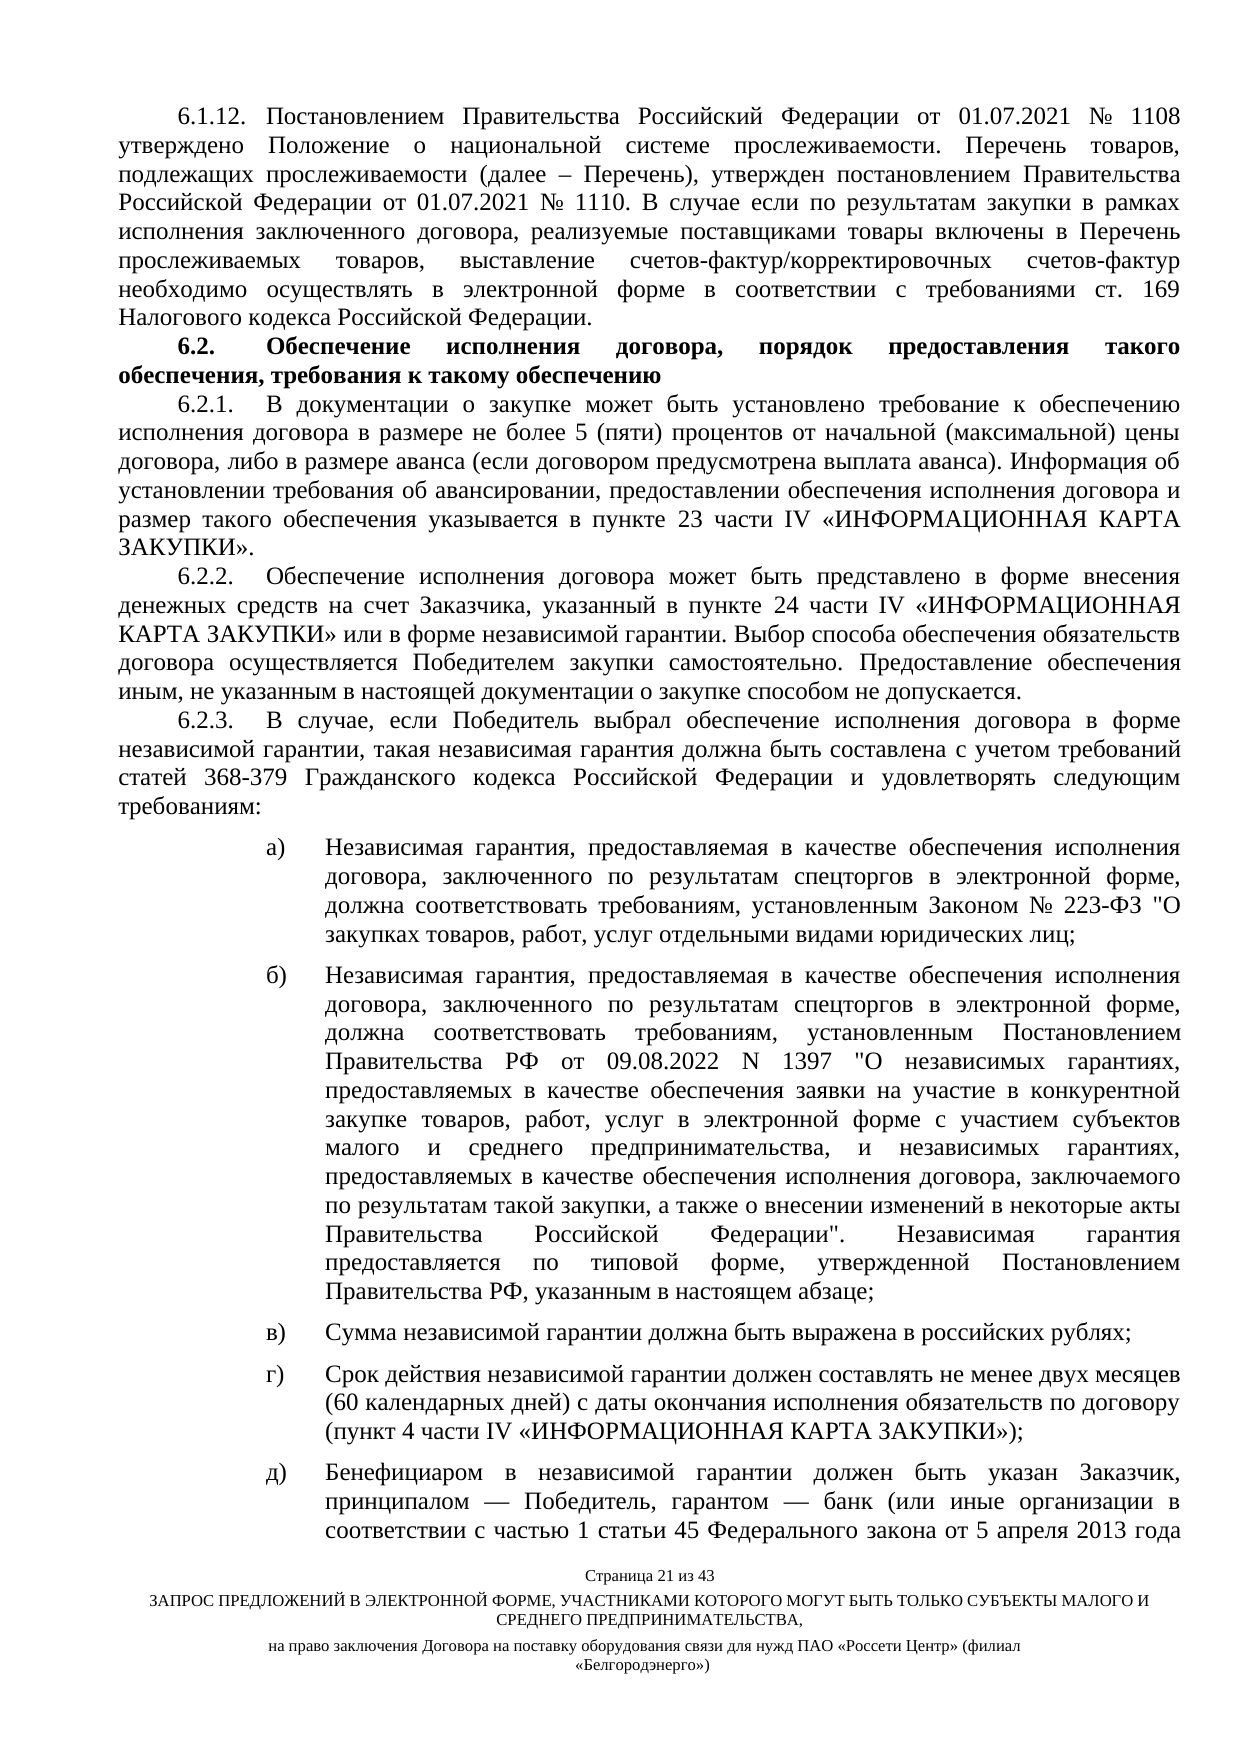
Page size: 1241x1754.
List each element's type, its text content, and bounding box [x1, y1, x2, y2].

subtitle Обеспечение исполнения договора может быть представлено в форме внесения денежных средств на счет Заказчика, указанный в пункте 24 части IV «ИНФОРМАЦИОННАЯ КАРТА ЗАКУПКИ» или в форме независимой гарантии. Выбор способа обеспечения обязательств договора осуществляется Победителем закупки самостоятельно. Предоставление обеспечения иным, не указанным в настоящей документации о закупке способом не допускается. [118, 561, 1181, 705]
list Сумма независимой гарантии должна быть выражена в российских рублях; [266, 1317, 1181, 1346]
list Срок действия независимой гарантии должен составлять не менее двух месяцев (60 календарных дней) с даты окончания исполнения обязательств по договору (пункт 4 части IV «ИНФОРМАЦИОННАЯ КАРТА ЗАКУПКИ»); [266, 1359, 1181, 1445]
subtitle В случае, если Победитель выбрал обеспечение исполнения договора в форме независимой гарантии, такая независимая гарантия должна быть составлена с учетом требований статей 368-379 Гражданского кодекса Российской Федерации и удовлетворять следующим требованиям: [118, 705, 1181, 820]
list Независимая гарантия, предоставляемая в качестве обеспечения исполнения договора, заключенного по результатам спецторгов в электронной форме, должна соответствовать требованиям, установленным Законом № 223-ФЗ "О закупках товаров, работ, услуг отдельными видами юридических лиц; [266, 832, 1181, 947]
list Независимая гарантия, предоставляемая в качестве обеспечения исполнения договора, заключенного по результатам спецторгов в электронной форме, должна соответствовать требованиям, установленным Постановлением Правительства РФ от 09.08.2022 N 1397 "О независимых гарантиях, предоставляемых в качестве обеспечения заявки на участие в конкурентной закупке товаров, работ, услуг в электронной форме с участием субъектов малого и среднего предпринимательства, и независимых гарантиях, предоставляемых в качестве обеспечения исполнения договора, заключаемого по результатам такой закупки, а также о внесении изменений в некоторые акты Правительства Российской Федерации". Независимая гарантия предоставляется по типовой форме, утвержденной Постановлением Правительства РФ, указанным в настоящем абзаце; [266, 960, 1181, 1305]
subtitle Постановлением Правительства Российский Федерации от 01.07.2021 № 1108 утверждено Положение о национальной системе прослеживаемости. Перечень товаров, подлежащих прослеживаемости (далее – Перечень), утвержден постановлением Правительства Российской Федерации от 01.07.2021 № 1110. В случае если по результатам закупки в рамках исполнения заключенного договора, реализуемые поставщиками товары включены в Перечень прослеживаемых товаров, выставление счетов-фактур/корректировочных счетов-фактур необходимо осуществлять в электронной форме в соответствии с требованиями ст. 169 Налогового кодекса Российской Федерации. [118, 101, 1181, 331]
subtitle Обеспечение исполнения договора, порядок предоставления такого обеспечения, требования к такому обеспечению [118, 331, 1181, 389]
subtitle В документации о закупке может быть установлено требование к обеспечению исполнения договора в размере не более 5 (пяти) процентов от начальной (максимальной) цены договора, либо в размере аванса (если договором предусмотрена выплата аванса). Информация об установлении требования об авансировании, предоставлении обеспечения исполнения договора и размер такого обеспечения указывается в пункте 23 части IV «ИНФОРМАЦИОННАЯ КАРТА ЗАКУПКИ». [118, 389, 1181, 561]
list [266, 1457, 1181, 1544]
